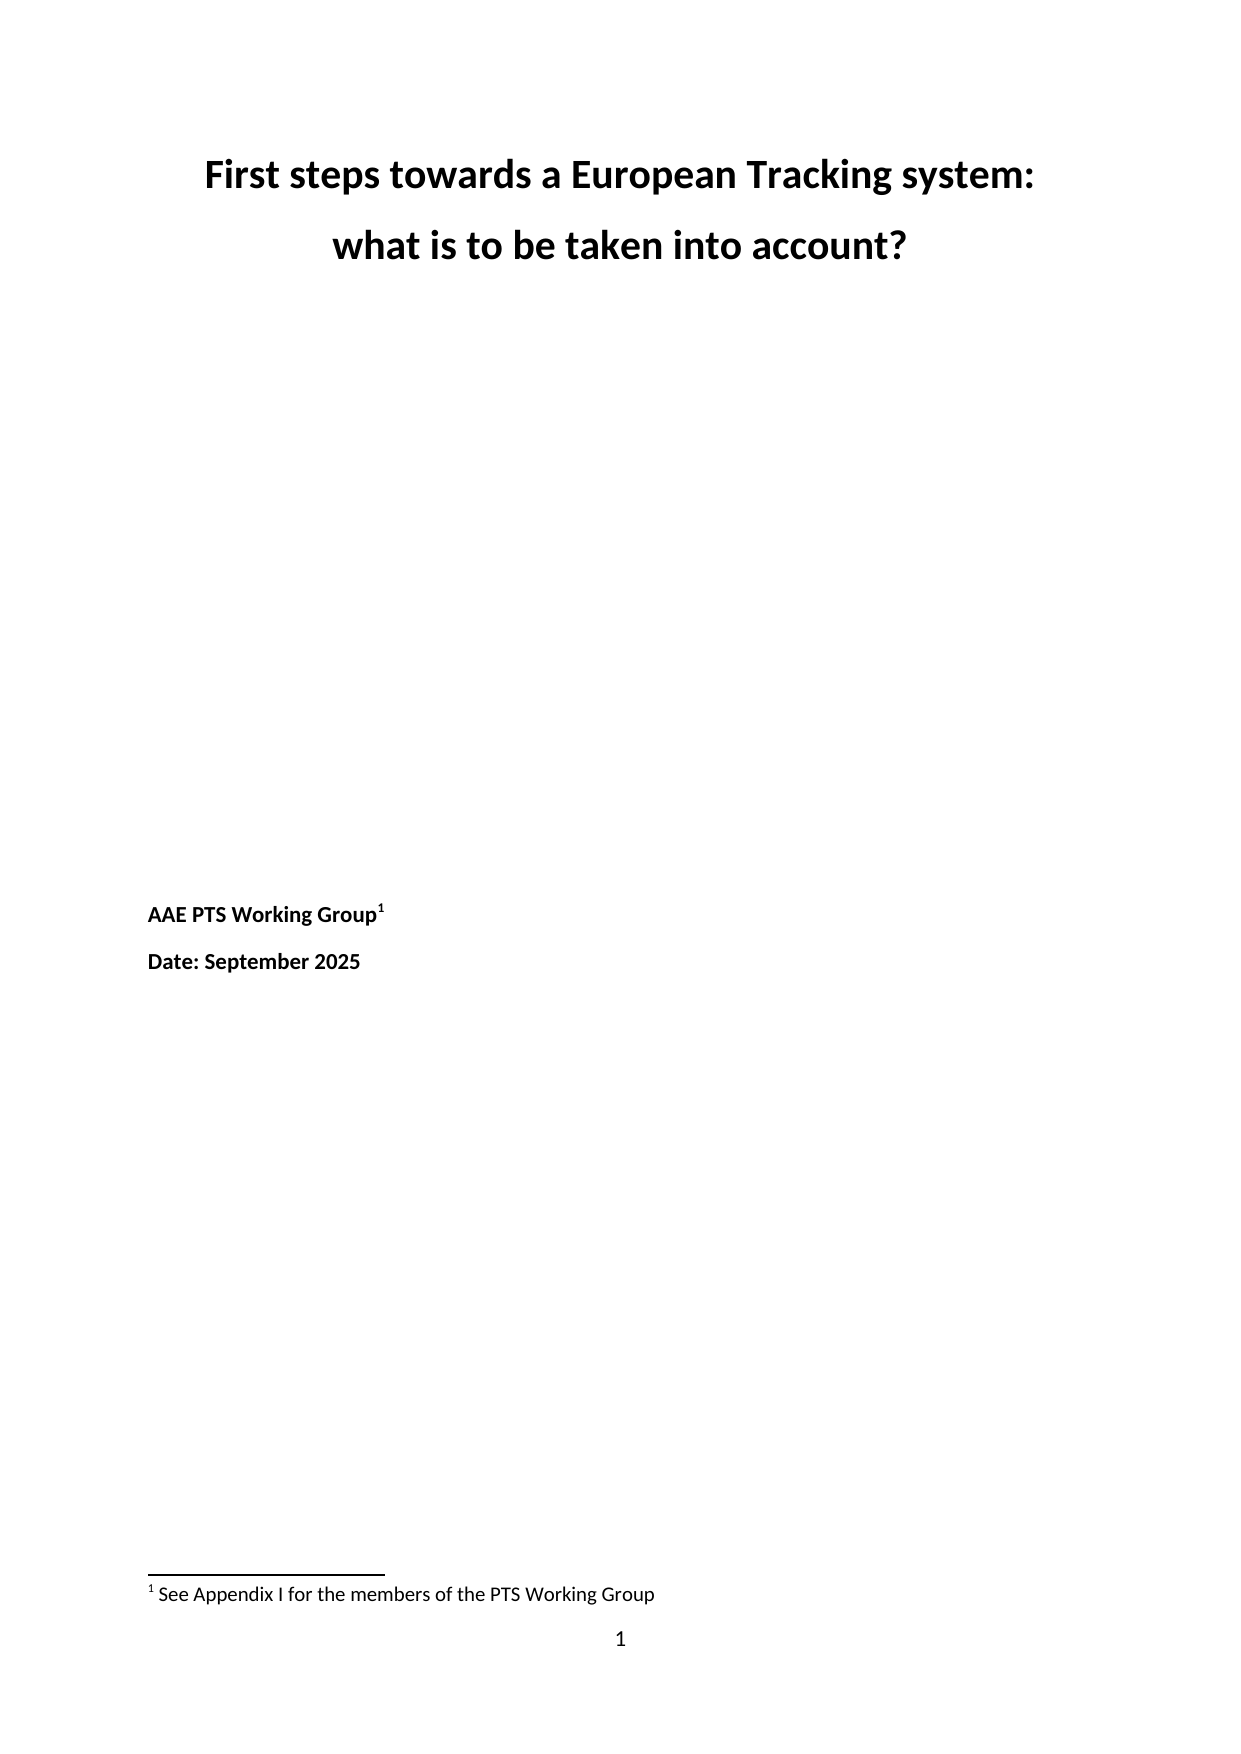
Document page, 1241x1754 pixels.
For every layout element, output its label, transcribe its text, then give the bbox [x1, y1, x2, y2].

text what is to be taken into account? [148, 219, 1093, 270]
text AAE PTS Working Group [148, 900, 1093, 928]
text First steps towards a European Tracking system: [148, 148, 1093, 198]
text Date: September 2025 [148, 947, 1093, 975]
